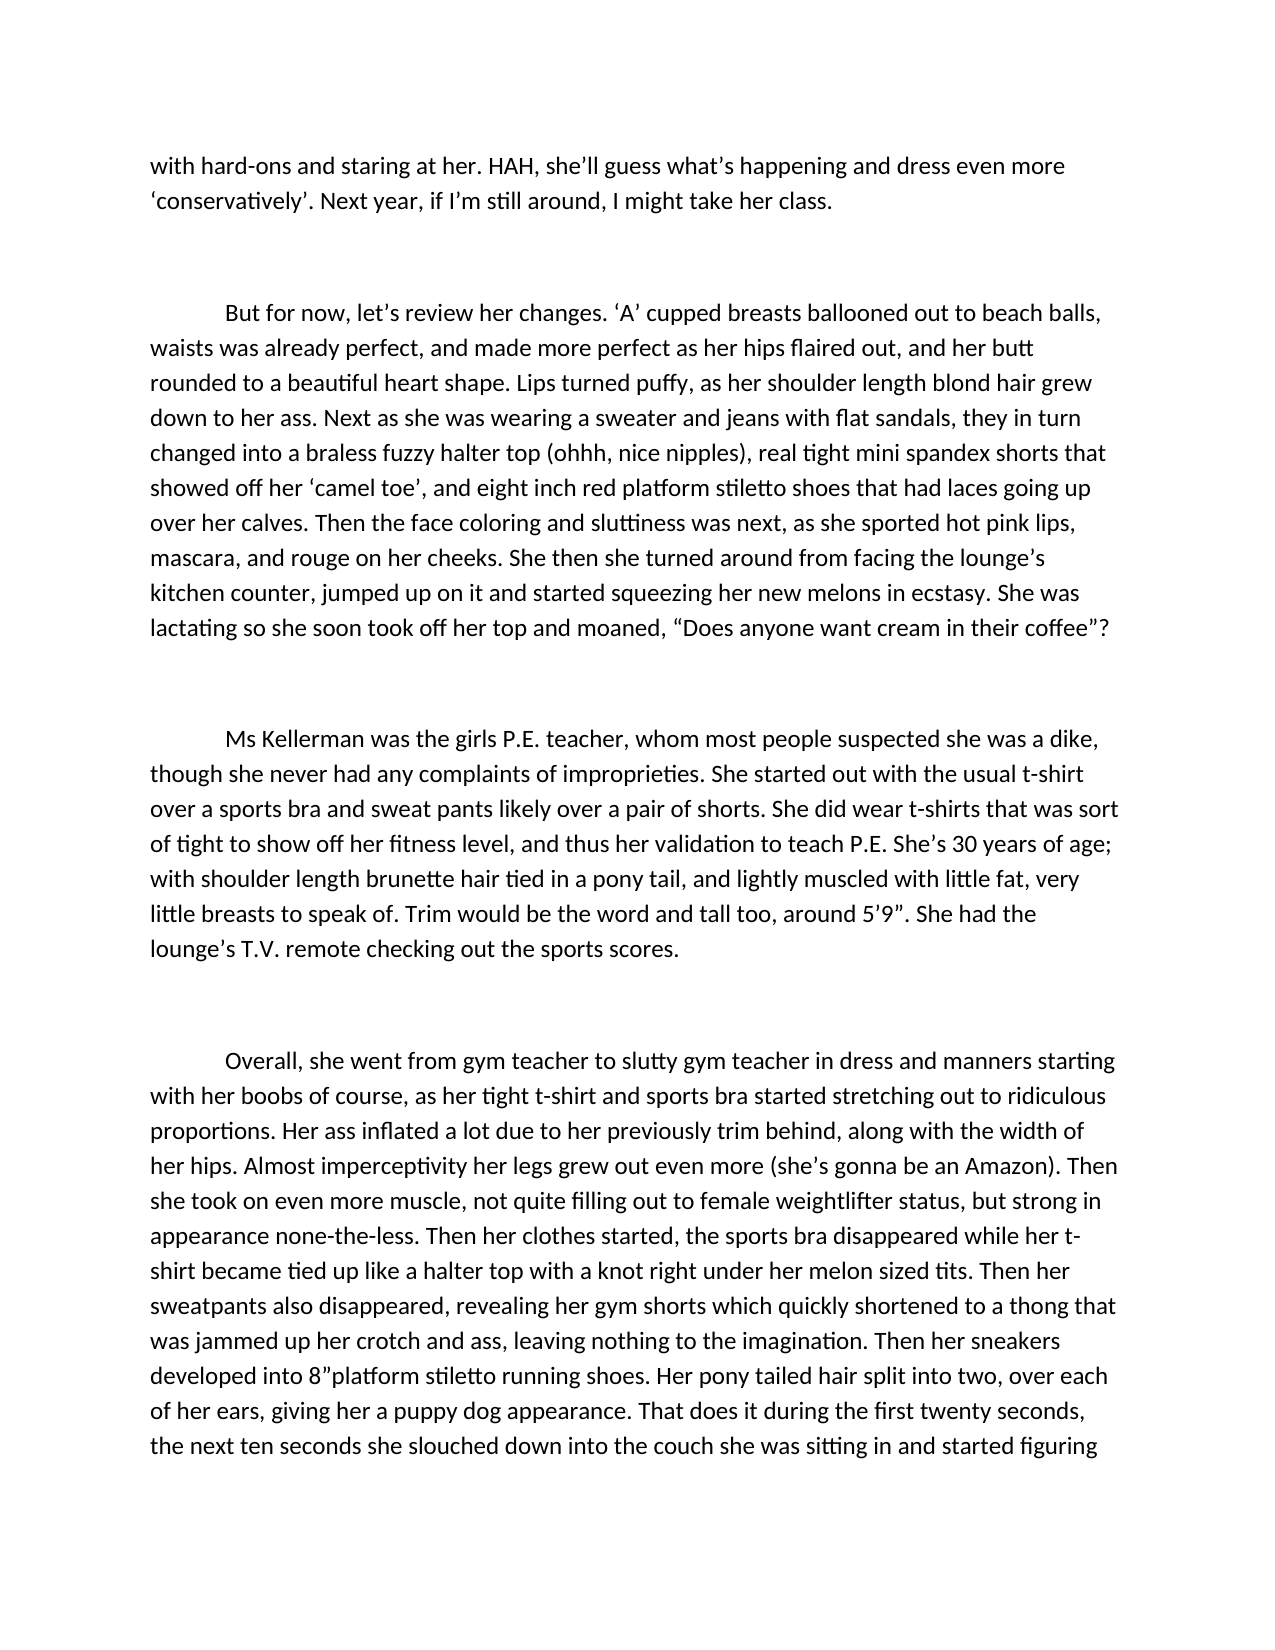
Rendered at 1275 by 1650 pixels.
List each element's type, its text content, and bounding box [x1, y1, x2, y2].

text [150, 150, 1125, 216]
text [150, 1045, 1125, 1461]
text Ms Kellerman was the girls P.E. teacher, whom most people suspected she was a dike, though she never had any complaints of improprieties. She started out with the usual t-shirt over a sports bra and sweat pants likely over a pair of shorts. She did wear t-shirts that was sort of tight to show off her fitness level, and thus her validation to teach P.E. She’s 30 years of age; with shoulder length brunette hair tied in a pony tail, and lightly muscled with little fat, very little breasts to speak of. Trim would be the word and tall too, around 5’9”. She had the lounge’s T.V. remote checking out the sports scores. [150, 723, 1125, 964]
text But for now, let’s review her changes. ‘A’ cupped breasts ballooned out to beach balls, waists was already perfect, and made more perfect as her hips flaired out, and her butt rounded to a beautiful heart shape. Lips turned puffy, as her shoulder length blond hair grew down to her ass. Next as she was wearing a sweater and jeans with flat sandals, they in turn changed into a braless fuzzy halter top (ohhh, nice nipples), real tight mini spandex shorts that showed off her ‘camel toe’, and eight inch red platform stiletto shoes that had laces going up over her calves. Then the face coloring and sluttiness was next, as she sported hot pink lips, mascara, and rouge on her cheeks. She then she turned around from facing the lounge’s kitchen counter, jumped up on it and started squeezing her new melons in ecstasy. She was lactating so she soon took off her top and moaned, “Does anyone want cream in their coffee”? [150, 297, 1125, 642]
